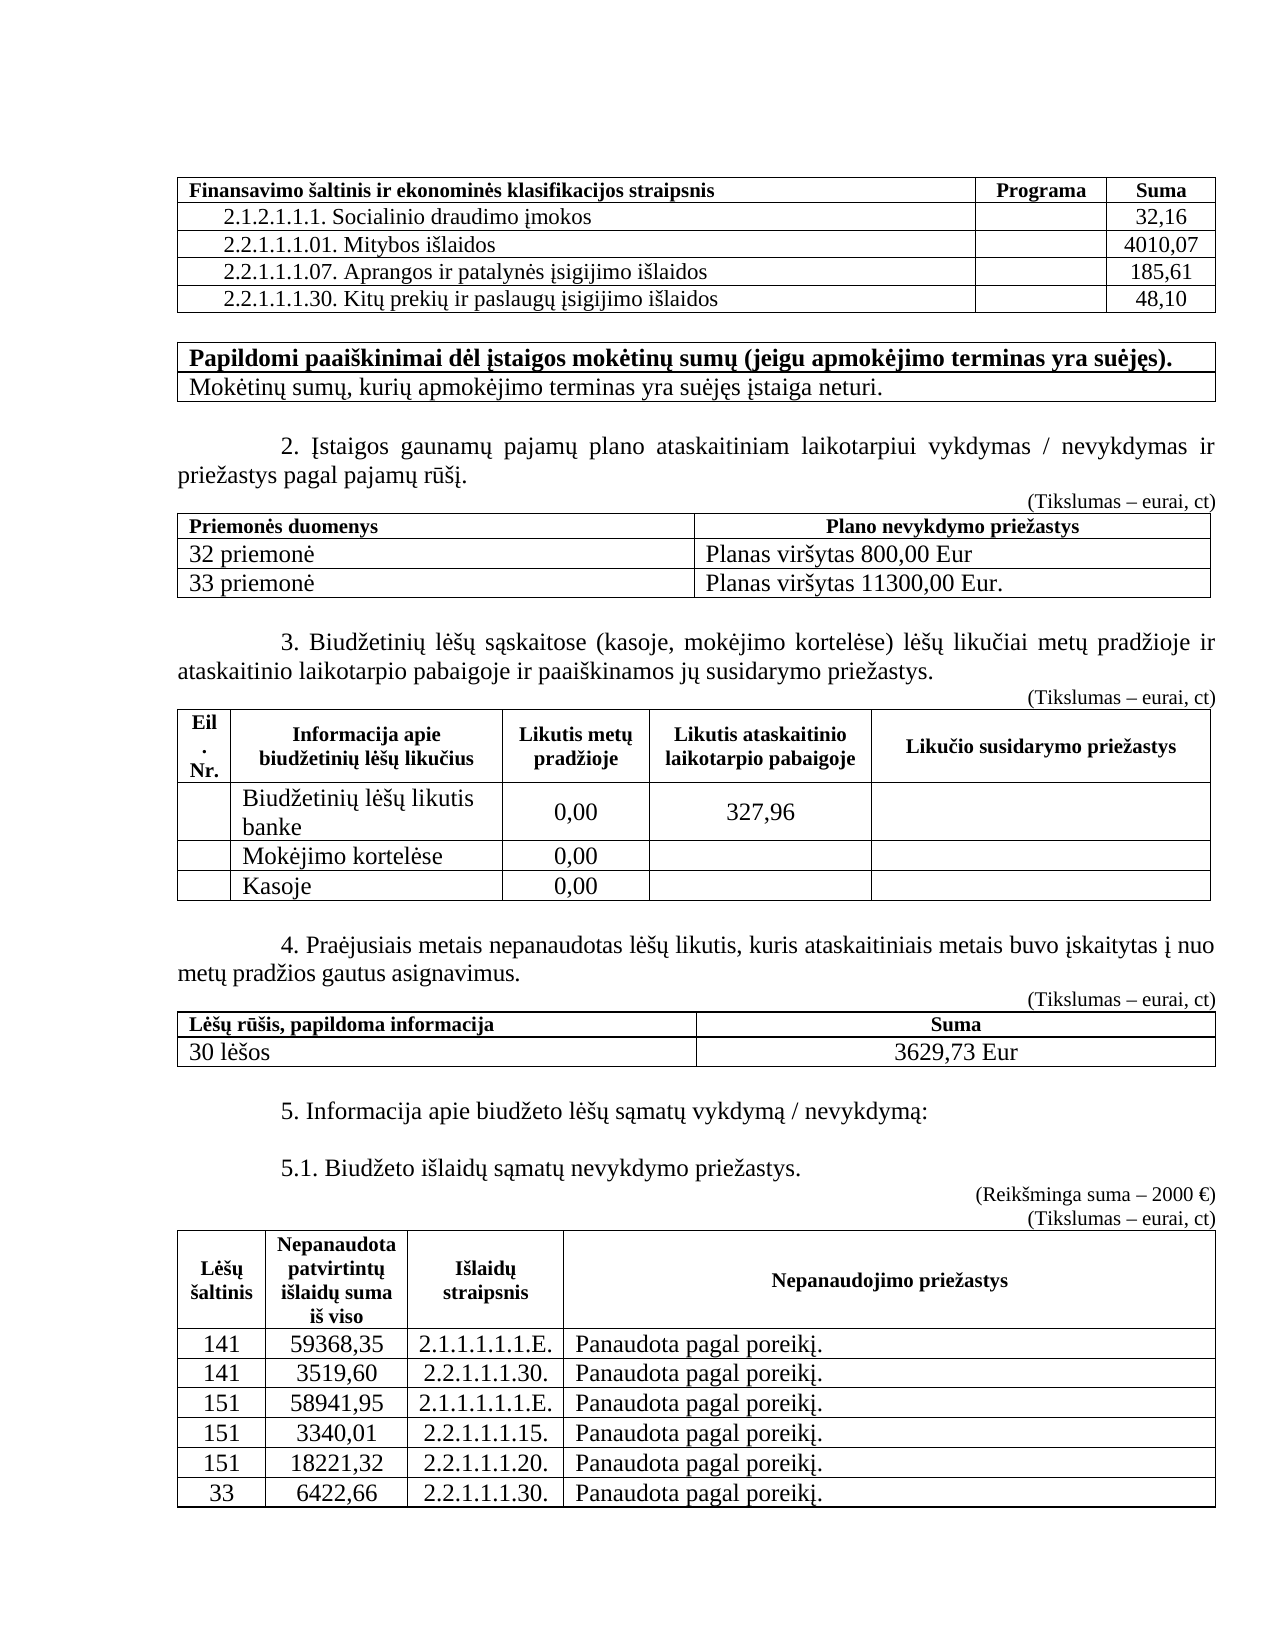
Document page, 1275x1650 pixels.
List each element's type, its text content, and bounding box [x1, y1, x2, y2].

table_cell Panaudota pagal poreikį. [564, 1359, 1215, 1387]
table_cell [178, 286, 212, 312]
table_cell 2.2.1.1.1.07. Aprangos ir patalynės įsigijimo išlaidos [212, 258, 941, 284]
table_cell 185,61 [1107, 258, 1215, 284]
table_cell [976, 203, 1106, 230]
text (Tikslumas – eurai, ct) [702, 488, 1216, 513]
table_cell [941, 203, 975, 230]
table_cell 0,00 [503, 783, 649, 840]
text (Tikslumas – eurai, ct) [177, 684, 1216, 709]
table_header Suma [1107, 178, 1215, 202]
table_cell 18221,32 [266, 1448, 407, 1477]
table_cell 3519,60 [266, 1359, 407, 1387]
table_cell 2.2.1.1.1.01. Mitybos išlaidos [212, 231, 941, 257]
table_cell Biudžetinių lėšų likutis banke [231, 783, 502, 840]
table_cell Panaudota pagal poreikį. [564, 1388, 1215, 1417]
table_cell [872, 783, 1210, 840]
table_cell [941, 258, 975, 284]
table_cell Mokėjimo kortelėse [231, 841, 502, 870]
table_cell [976, 258, 1106, 284]
table_header Nepanaudojimo priežastys [564, 1231, 1215, 1328]
table_header Informacija apie biudžetinių lėšų likučius [231, 710, 502, 782]
table_cell 151 [178, 1418, 265, 1447]
table_cell [178, 231, 212, 257]
table_cell [976, 231, 1106, 257]
table_header Lėšų šaltinis [178, 1231, 265, 1328]
table_cell [872, 871, 1210, 900]
text (Tikslumas – eurai, ct) [177, 1206, 1216, 1230]
table_cell [178, 783, 230, 840]
table_cell Panaudota pagal poreikį. [564, 1448, 1215, 1477]
table_cell 2.1.1.1.1.1.E. [408, 1329, 563, 1357]
table_cell [178, 203, 212, 230]
table_cell Panaudota pagal poreikį. [564, 1329, 1215, 1357]
table_cell 32 priemonė [178, 539, 694, 567]
table_header Lėšų rūšis, papildoma informacija [178, 1013, 696, 1036]
table_cell Mokėtinų sumų, kurių apmokėjimo terminas yra suėjęs įstaiga neturi. [178, 373, 1215, 401]
table_header Likutis ataskaitinio laikotarpio pabaigoje [650, 710, 871, 782]
table_cell 3629,73 Eur [697, 1038, 1215, 1066]
table_header Plano nevykdymo priežastys [695, 514, 1210, 538]
table_header Priemonės duomenys [178, 514, 694, 538]
table_cell 6422,66 [266, 1478, 407, 1506]
table_cell 2.2.1.1.1.15. [408, 1418, 563, 1447]
table_cell [941, 231, 975, 257]
text 3. Biudžetinių lėšų sąskaitose (kasoje, mokėjimo kortelėse) lėšų likučiai metų pradžioje ir ataskaitinio laikotarpio pabaigoje ir paaiškinamos jų susidarymo priežastys. [177, 627, 1216, 684]
table_cell Panaudota pagal poreikį. [564, 1478, 1215, 1506]
table_cell [178, 871, 230, 900]
table_cell 2.1.1.1.1.1.E. [408, 1388, 563, 1417]
table_cell 33 [178, 1478, 265, 1506]
table_cell 59368,35 [266, 1329, 407, 1357]
table_cell 2.2.1.1.1.30. Kitų prekių ir paslaugų įsigijimo išlaidos [212, 286, 941, 312]
table_header Programa [976, 178, 1106, 202]
table_header Nepanaudota patvirtintų išlaidų suma iš viso [266, 1231, 407, 1328]
table_cell 2.2.1.1.1.20. [408, 1448, 563, 1477]
table_cell 30 lėšos [178, 1038, 696, 1066]
text 2. Įstaigos gaunamų pajamų plano ataskaitiniam laikotarpiui vykdymas / nevykdymas ir priežastys pagal pajamų rūšį. [177, 431, 1216, 488]
table_header Eil. Nr. [178, 710, 230, 782]
table_cell 151 [178, 1388, 265, 1417]
text (Tikslumas – eurai, ct) [177, 987, 1216, 1011]
table_cell 33 priemonė [178, 569, 694, 597]
table_cell 327,96 [650, 783, 871, 840]
table_cell 141 [178, 1359, 265, 1387]
table_cell 0,00 [503, 871, 649, 900]
table_header Išlaidų straipsnis [408, 1231, 563, 1328]
text (Reikšminga suma – 2000 €) [177, 1182, 1216, 1206]
text 4. Praėjusiais metais nepanaudotas lėšų likutis, kuris ataskaitiniais metais buvo įskaitytas į nuo metų pradžios gautus asignavimus. [177, 930, 1216, 987]
table_cell 58941,95 [266, 1388, 407, 1417]
table_cell Panaudota pagal poreikį. [564, 1418, 1215, 1447]
table_header Papildomi paaiškinimai dėl įstaigos mokėtinų sumų (jeigu apmokėjimo terminas yra suėjęs). [178, 343, 1215, 371]
table_cell 2.1.2.1.1.1. Socialinio draudimo įmokos [212, 203, 941, 230]
text 5. Informacija apie biudžeto lėšų sąmatų vykdymą / nevykdymą: [177, 1096, 1216, 1125]
table_cell 3340,01 [266, 1418, 407, 1447]
table_cell Kasoje [231, 871, 502, 900]
table_cell [650, 841, 871, 870]
table_cell 4010,07 [1107, 231, 1215, 257]
table_cell [976, 286, 1106, 312]
table_header Likučio susidarymo priežastys [872, 710, 1210, 782]
table_cell Planas viršytas 800,00 Eur [695, 539, 1210, 567]
table_cell 2.2.1.1.1.30. [408, 1359, 563, 1387]
table_header Finansavimo šaltinis ir ekonominės klasifikacijos straipsnis [178, 178, 941, 202]
table_cell 32,16 [1107, 203, 1215, 230]
table_header [941, 178, 975, 202]
table_cell [178, 841, 230, 870]
table_cell [872, 841, 1210, 870]
table_cell 2.2.1.1.1.30. [408, 1478, 563, 1506]
table_header Likutis metų pradžioje [503, 710, 649, 782]
table_cell 0,00 [503, 841, 649, 870]
table_cell 141 [178, 1329, 265, 1357]
table_cell 48,10 [1107, 286, 1215, 312]
table_cell Planas viršytas 11300,00 Eur. [695, 569, 1210, 597]
table_cell [650, 871, 871, 900]
table_cell [941, 286, 975, 312]
table_header Suma [697, 1013, 1215, 1036]
table_cell 151 [178, 1448, 265, 1477]
text 5.1. Biudžeto išlaidų sąmatų nevykdymo priežastys. [177, 1153, 1216, 1182]
table_cell [178, 258, 212, 284]
